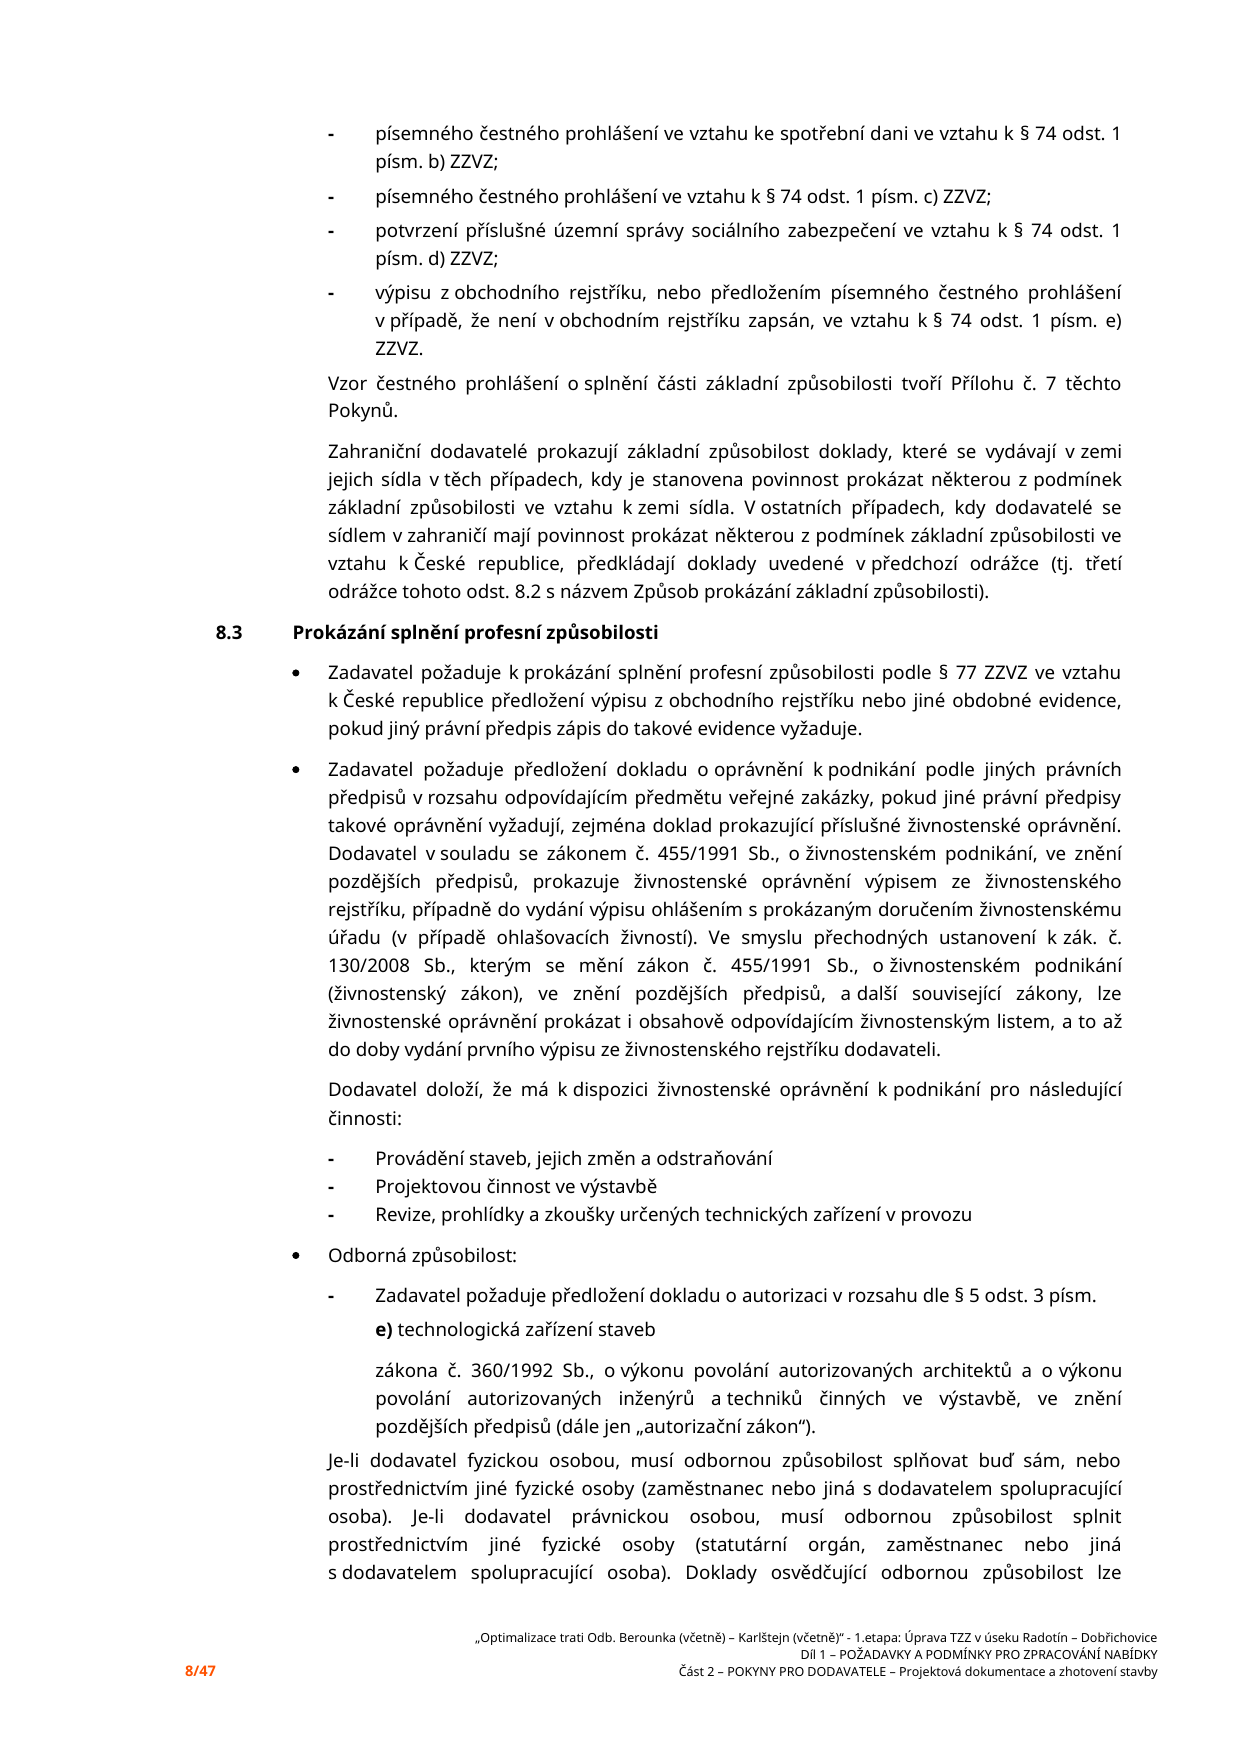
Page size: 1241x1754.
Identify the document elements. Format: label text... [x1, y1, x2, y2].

text Prokázání splnění profesní způsobilosti [216, 619, 1122, 644]
text Projektovou činnost ve výstavbě [328, 1173, 1122, 1199]
text Zadavatel požaduje předložení dokladu o autorizaci v rozsahu dle § 5 odst. 3 písm. [328, 1282, 1122, 1308]
list zákona č. 360/1992 Sb., o výkonu povolání autorizovaných architektů a o výkonu povolání autorizovaných inženýrů a techniků činných ve výstavbě, ve znění pozdějších předpisů (dále jen „autorizační zákon“). [375, 1357, 1122, 1439]
text Vzor čestného prohlášení o splnění části základní způsobilosti tvoří Přílohu č. 7 těchto Pokynů. [328, 370, 1122, 423]
text Provádění staveb, jejich změn a odstraňování [328, 1145, 1122, 1171]
text Zadavatel požaduje k prokázání splnění profesní způsobilosti podle § 77 ZZVZ ve vztahu k České republice předložení výpisu z obchodního rejstříku nebo jiné obdobné evidence, pokud jiný právní předpis zápis do takové evidence vyžaduje. [292, 659, 1122, 741]
text Zahraniční dodavatelé prokazují základní způsobilost doklady, které se vydávají v zemi jejich sídla v těch případech, kdy je stanovena povinnost prokázat některou z podmínek základní způsobilosti ve vztahu k zemi sídla. V ostatních případech, kdy dodavatelé se sídlem v zahraničí mají povinnost prokázat některou z podmínek základní způsobilosti ve vztahu k České republice, předkládají doklady uvedené v předchozí odrážce (tj. třetí odrážce tohoto odst. 8.2 s názvem Způsob prokázání základní způsobilosti). [328, 438, 1122, 604]
text potvrzení příslušné územní správy sociálního zabezpečení ve vztahu k § 74 odst. 1 písm. d) ZZVZ; [328, 217, 1122, 271]
text Odborná způsobilost: [292, 1242, 1122, 1267]
text Revize, prohlídky a zkoušky určených technických zařízení v provozu [328, 1201, 1122, 1227]
text Zadavatel požaduje předložení dokladu o oprávnění k podnikání podle jiných právních předpisů v rozsahu odpovídajícím předmětu veřejné zakázky, pokud jiné právní předpisy takové oprávnění vyžadují, zejména doklad prokazující příslušné živnostenské oprávnění. Dodavatel v souladu se zákonem č. 455/1991 Sb., o živnostenském podnikání, ve znění pozdějších předpisů, prokazuje živnostenské oprávnění výpisem ze živnostenského rejstříku, případně do vydání výpisu ohlášením s prokázaným doručením živnostenskému úřadu (v případě ohlašovacích živností). Ve smyslu přechodných ustanovení k zák. č. 130/2008 Sb., kterým se mění zákon č. 455/1991 Sb., o živnostenském podnikání (živnostenský zákon), ve znění pozdějších předpisů, a další související zákony, lze živnostenské oprávnění prokázat i obsahově odpovídajícím živnostenským listem, a to až do doby vydání prvního výpisu ze živnostenského rejstříku dodavateli. [292, 756, 1122, 1062]
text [328, 1447, 1122, 1585]
list e) technologická zařízení staveb [339, 1317, 1122, 1342]
text písemného čestného prohlášení ve vztahu ke spotřební dani ve vztahu k § 74 odst. 1 písm. b) ZZVZ; [328, 121, 1122, 174]
text písemného čestného prohlášení ve vztahu k § 74 odst. 1 písm. c) ZZVZ; [328, 183, 1122, 208]
text výpisu z obchodního rejstříku, nebo předložením písemného čestného prohlášení v případě, že není v obchodním rejstříku zapsán, ve vztahu k § 74 odst. 1 písm. e) ZZVZ. [328, 279, 1122, 361]
text Dodavatel doloží, že má k dispozici živnostenské oprávnění k podnikání pro následující činnosti: [328, 1077, 1122, 1130]
